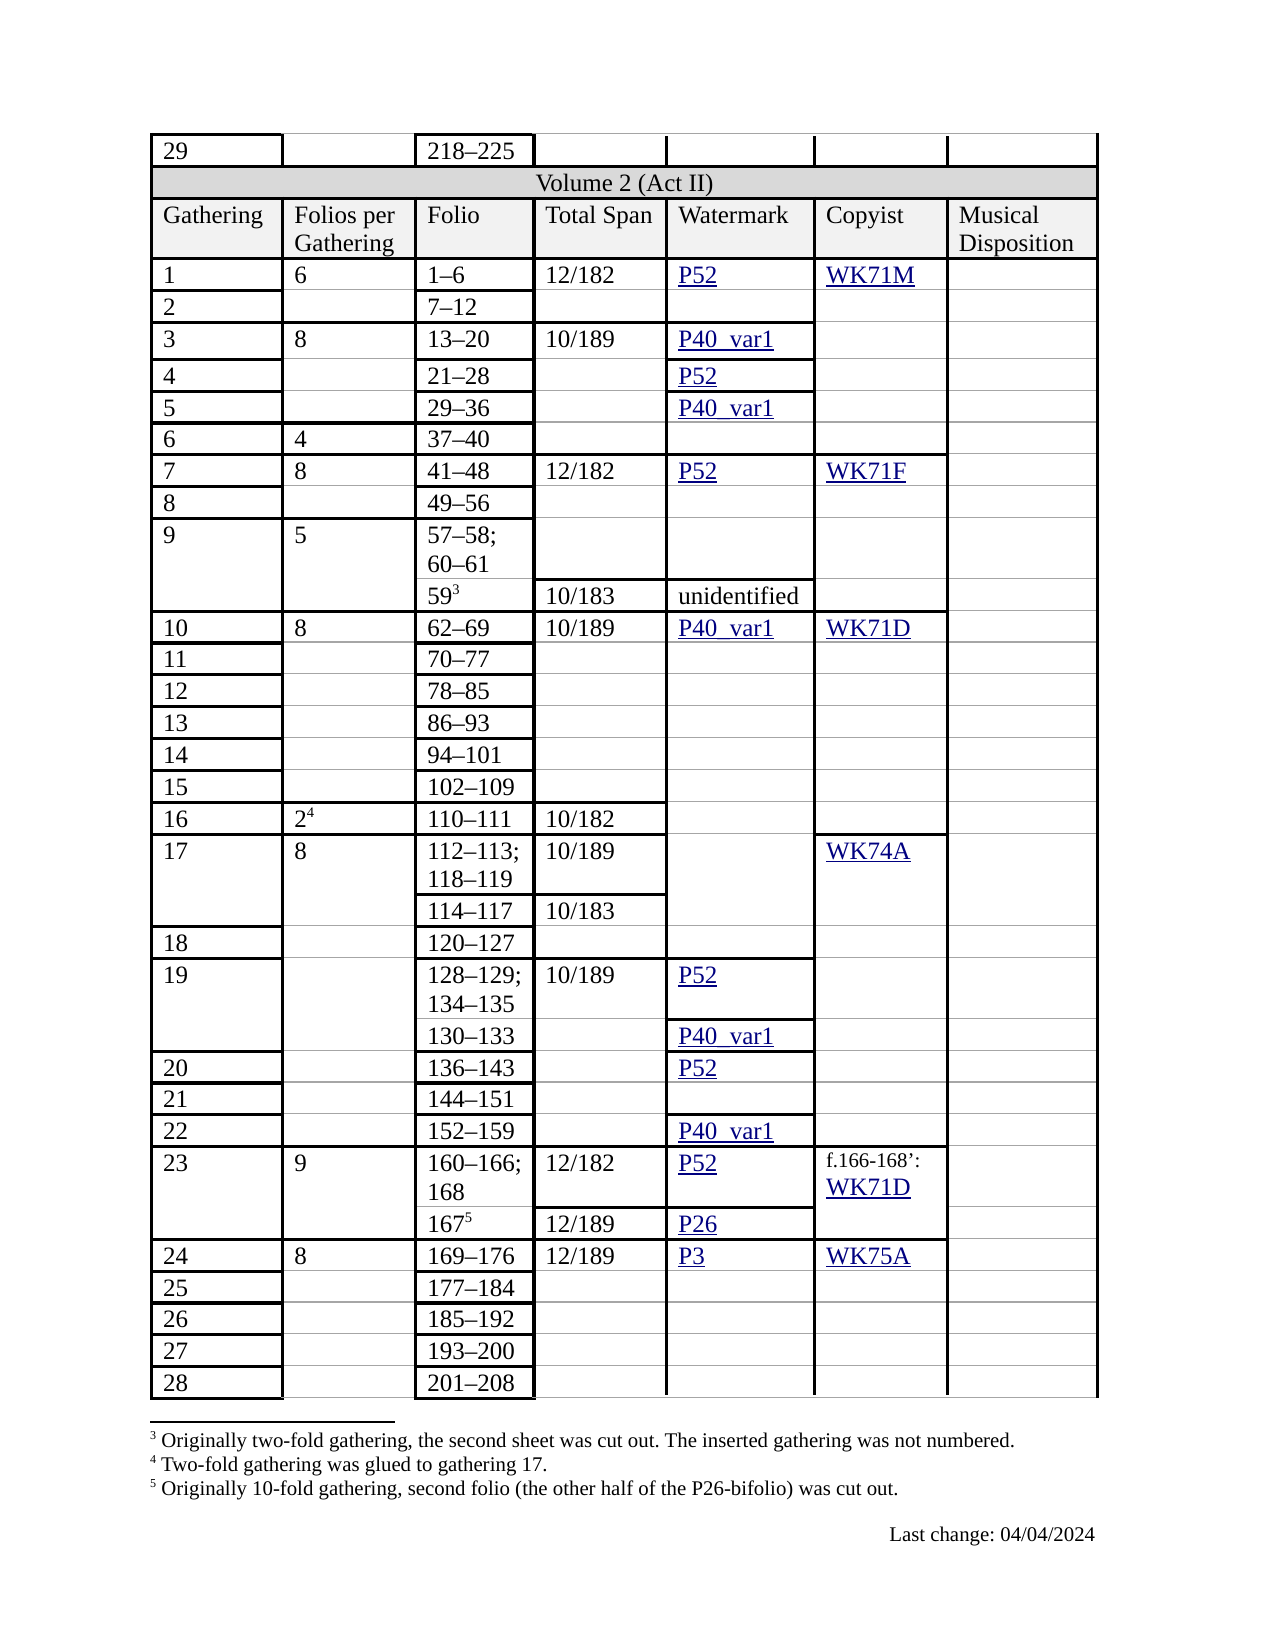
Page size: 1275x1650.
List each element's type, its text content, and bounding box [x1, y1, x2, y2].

table_cell P52 [668, 361, 813, 389]
table_cell [949, 643, 1096, 673]
table_cell [284, 1366, 414, 1397]
table_cell 112–113; 118–119 [417, 836, 532, 893]
table_cell [949, 1239, 1096, 1269]
table_cell P40_var1 [668, 1021, 813, 1049]
table_cell 7 [153, 456, 281, 485]
table_cell 70–77 [417, 645, 532, 673]
table_cell 28 [153, 1368, 281, 1397]
table_cell [816, 423, 946, 453]
table_cell 22 [153, 1116, 281, 1145]
table_cell 17 [153, 836, 281, 925]
table_cell [816, 1051, 946, 1081]
table_cell 167 [417, 1207, 532, 1238]
table_cell 29–36 [417, 393, 532, 421]
table_cell Watermark [668, 200, 813, 257]
table_cell 10/189 [536, 324, 665, 358]
table_cell 57–58; 60–61 [417, 520, 532, 578]
table_cell 86–93 [417, 708, 532, 737]
table_cell 102–109 [417, 772, 532, 801]
table_cell [816, 926, 946, 957]
table_cell [949, 1051, 1096, 1081]
table_cell [949, 423, 1096, 453]
table_cell 1–6 [417, 260, 532, 289]
table_cell 114–117 [417, 896, 532, 925]
table_cell [284, 1051, 414, 1081]
table_cell [536, 1366, 667, 1397]
table_cell 160–166; 168 [417, 1148, 532, 1206]
table_cell [816, 802, 946, 833]
table_cell [284, 1303, 414, 1333]
table_cell [949, 1146, 1096, 1206]
table_cell 12 [153, 676, 281, 705]
table_cell [949, 611, 1096, 641]
table_cell [284, 706, 414, 737]
table_cell [668, 1083, 813, 1113]
table_cell [667, 1366, 814, 1397]
table_cell [536, 1051, 665, 1081]
table_cell [949, 1271, 1096, 1301]
table_cell [536, 290, 665, 321]
table_cell [536, 134, 667, 165]
table_cell WK75A [816, 1241, 946, 1269]
table_cell P52 [668, 260, 813, 289]
table_cell [816, 958, 946, 1018]
table_cell [668, 802, 813, 833]
table_cell [949, 1114, 1096, 1145]
table_cell [949, 1334, 1096, 1365]
table_cell [284, 134, 414, 165]
table_cell [949, 391, 1096, 421]
table_cell [284, 1114, 414, 1145]
table_cell [284, 391, 414, 421]
table_cell [816, 322, 946, 358]
table_cell 110–111 [417, 804, 532, 833]
table_cell [536, 770, 665, 801]
table_cell [536, 738, 665, 769]
table_cell 7–12 [417, 292, 532, 321]
table_cell [536, 423, 665, 453]
table_cell 19 [153, 960, 281, 1049]
table_cell [816, 486, 946, 517]
table_cell 5 [153, 393, 281, 421]
table_cell 1 [153, 260, 281, 289]
table_cell Copyist [816, 200, 946, 257]
table_cell 136–143 [417, 1053, 532, 1081]
table_cell Total Span [536, 200, 665, 257]
table_cell [668, 738, 813, 769]
table_cell [816, 359, 946, 389]
table_cell [668, 1271, 813, 1301]
table_cell [816, 1334, 946, 1365]
table_cell [536, 1114, 665, 1145]
table_cell [284, 738, 414, 769]
table_cell [949, 834, 1096, 925]
table_cell 8 [284, 1241, 414, 1269]
table_cell [284, 290, 414, 321]
table_cell [668, 486, 813, 517]
table_cell [816, 738, 946, 769]
table_cell [816, 1019, 946, 1049]
table_cell [536, 926, 665, 957]
table_cell 10/189 [536, 836, 665, 893]
table_cell P26 [668, 1209, 813, 1238]
table_cell [949, 958, 1096, 1018]
table_cell [536, 1083, 665, 1113]
table_cell 8 [284, 613, 414, 641]
table_cell [668, 1334, 813, 1365]
table_cell [284, 1083, 414, 1113]
table_cell 25 [153, 1273, 281, 1301]
table_cell 12/189 [536, 1241, 665, 1269]
table_cell 6 [284, 260, 414, 289]
table_cell [668, 926, 813, 957]
table_cell 26 [153, 1305, 281, 1333]
table_cell [949, 706, 1096, 737]
table_cell [284, 926, 414, 957]
table_cell unidentified [668, 581, 813, 609]
table_cell [949, 290, 1096, 321]
table_cell 49–56 [417, 488, 532, 517]
table_cell 2 [153, 292, 281, 321]
table_cell WK74A [816, 836, 946, 925]
table_cell 94–101 [417, 740, 532, 769]
table_cell [816, 518, 946, 578]
table_cell 41–48 [417, 456, 532, 485]
table_cell P40_var1 [668, 1116, 813, 1145]
table_cell 21–28 [417, 361, 532, 389]
table_cell 10/189 [536, 613, 665, 641]
table_cell 185–192 [417, 1305, 532, 1333]
table_cell [949, 359, 1096, 389]
table_cell 12/189 [536, 1209, 665, 1238]
table_cell 169–176 [417, 1241, 532, 1269]
table_cell WK71D [816, 613, 946, 641]
table_cell 6 [153, 425, 281, 453]
table_cell [536, 1303, 665, 1333]
table_cell 59 [417, 579, 532, 609]
table_cell 177–184 [417, 1273, 532, 1301]
table_cell 13 [153, 708, 281, 737]
table_cell 9 [153, 520, 281, 609]
table_cell [284, 643, 414, 673]
table_cell Folios per Gathering [284, 200, 414, 257]
table_cell [949, 260, 1096, 289]
table_cell 201–208 [417, 1368, 532, 1397]
table_cell [536, 518, 665, 578]
table_cell Musical Disposition [949, 200, 1096, 257]
table_cell [536, 391, 665, 421]
table_cell [284, 486, 414, 517]
table_cell P3 [668, 1241, 813, 1269]
table_cell [284, 1334, 414, 1365]
table_cell Folio [417, 200, 532, 257]
table_cell 4 [284, 425, 414, 453]
table_cell P40_var1 [668, 324, 813, 358]
table_cell [815, 134, 947, 165]
table_cell 120–127 [417, 928, 532, 957]
table_cell [284, 770, 414, 801]
table_cell [668, 834, 813, 925]
table_cell [667, 134, 814, 165]
table_cell [816, 1303, 946, 1333]
table_cell 27 [153, 1336, 281, 1365]
table_cell [668, 643, 813, 673]
table_cell [949, 802, 1096, 833]
table_cell 130–133 [417, 1019, 532, 1049]
table_cell 9 [284, 1148, 414, 1238]
table_cell [949, 738, 1096, 769]
table_cell [536, 674, 665, 705]
table_cell [949, 1019, 1096, 1049]
table_cell P52 [668, 1148, 813, 1206]
table_cell 128–129; 134–135 [417, 960, 532, 1018]
table_cell [815, 1366, 947, 1397]
table_cell [816, 643, 946, 673]
table_cell 12/182 [536, 456, 665, 485]
table_cell [949, 926, 1096, 957]
table_cell [816, 391, 946, 421]
table_cell 23 [153, 1148, 281, 1238]
table_cell P52 [668, 456, 813, 485]
table_cell 8 [153, 488, 281, 517]
table_cell [816, 1083, 946, 1113]
table_cell 12/182 [536, 260, 665, 289]
table_cell 62–69 [417, 613, 532, 641]
table_cell 24 [153, 1241, 281, 1269]
table_cell [284, 359, 414, 389]
table_cell 37–40 [417, 425, 532, 453]
table_cell [949, 770, 1096, 801]
table_cell 21 [153, 1085, 281, 1113]
table_cell [668, 770, 813, 801]
table_cell [668, 290, 813, 321]
table_cell 2 [284, 804, 414, 833]
table_cell 13–20 [417, 324, 532, 358]
table_cell P40_var1 [668, 613, 813, 641]
table_cell [949, 486, 1096, 517]
table_cell [949, 518, 1096, 578]
table_cell [816, 674, 946, 705]
table_cell [536, 486, 665, 517]
table_cell 16 [153, 804, 281, 833]
table_cell [536, 1334, 665, 1365]
table_cell [536, 706, 665, 737]
table_cell 10/183 [536, 896, 665, 925]
table_cell [284, 1271, 414, 1301]
table_cell P40_var1 [668, 393, 813, 421]
table_cell [816, 1114, 946, 1145]
table_cell [536, 1271, 665, 1301]
table_cell [668, 518, 813, 578]
table_cell [816, 706, 946, 737]
table_cell P52 [668, 1053, 813, 1081]
table_cell 14 [153, 740, 281, 769]
table_cell [948, 134, 1096, 165]
table_cell [949, 322, 1096, 358]
table_cell 12/182 [536, 1148, 665, 1206]
table_cell [816, 770, 946, 801]
table_cell [949, 1207, 1096, 1238]
table_cell 3 [153, 324, 281, 358]
table_cell 8 [284, 836, 414, 925]
table_cell 10/182 [536, 804, 665, 833]
table_cell WK71M [816, 260, 946, 289]
table_cell [949, 579, 1096, 609]
table_cell 4 [153, 361, 281, 389]
table_cell 8 [284, 456, 414, 485]
table_cell f.166-168’: WK71D [816, 1148, 946, 1238]
table_cell 5 [284, 520, 414, 609]
table_cell 10/189 [536, 960, 665, 1018]
table_cell [536, 1019, 665, 1049]
table_cell [536, 359, 665, 389]
table_cell [949, 1083, 1096, 1113]
table_cell [668, 706, 813, 737]
table_cell 18 [153, 928, 281, 957]
table_cell [949, 674, 1096, 705]
table_cell Volume 2 (Act II) [153, 168, 1096, 197]
table_cell 10/183 [536, 581, 665, 609]
table_cell 144–151 [417, 1085, 532, 1113]
table_cell [284, 674, 414, 705]
table_cell 10 [153, 613, 281, 641]
table_cell [536, 643, 665, 673]
table_cell [816, 579, 946, 609]
table_cell 78–85 [417, 676, 532, 705]
table_cell [284, 958, 414, 1049]
table_cell 15 [153, 772, 281, 801]
table_cell [668, 1303, 813, 1333]
table_cell [949, 1303, 1096, 1333]
table_cell 8 [284, 324, 414, 358]
table_cell [816, 1271, 946, 1301]
table_cell [668, 674, 813, 705]
table_cell [668, 423, 813, 453]
table_cell 218–225 [417, 136, 532, 165]
table_cell [949, 454, 1096, 485]
table_cell 29 [153, 136, 281, 165]
table_cell 193–200 [417, 1336, 532, 1365]
table_cell [948, 1366, 1096, 1397]
table_cell Gathering [153, 200, 281, 257]
table_cell 152–159 [417, 1116, 532, 1145]
table_cell WK71F [816, 456, 946, 485]
table_cell 20 [153, 1053, 281, 1081]
table_cell [816, 290, 946, 321]
table_cell P52 [668, 960, 813, 1018]
table_cell 11 [153, 645, 281, 673]
